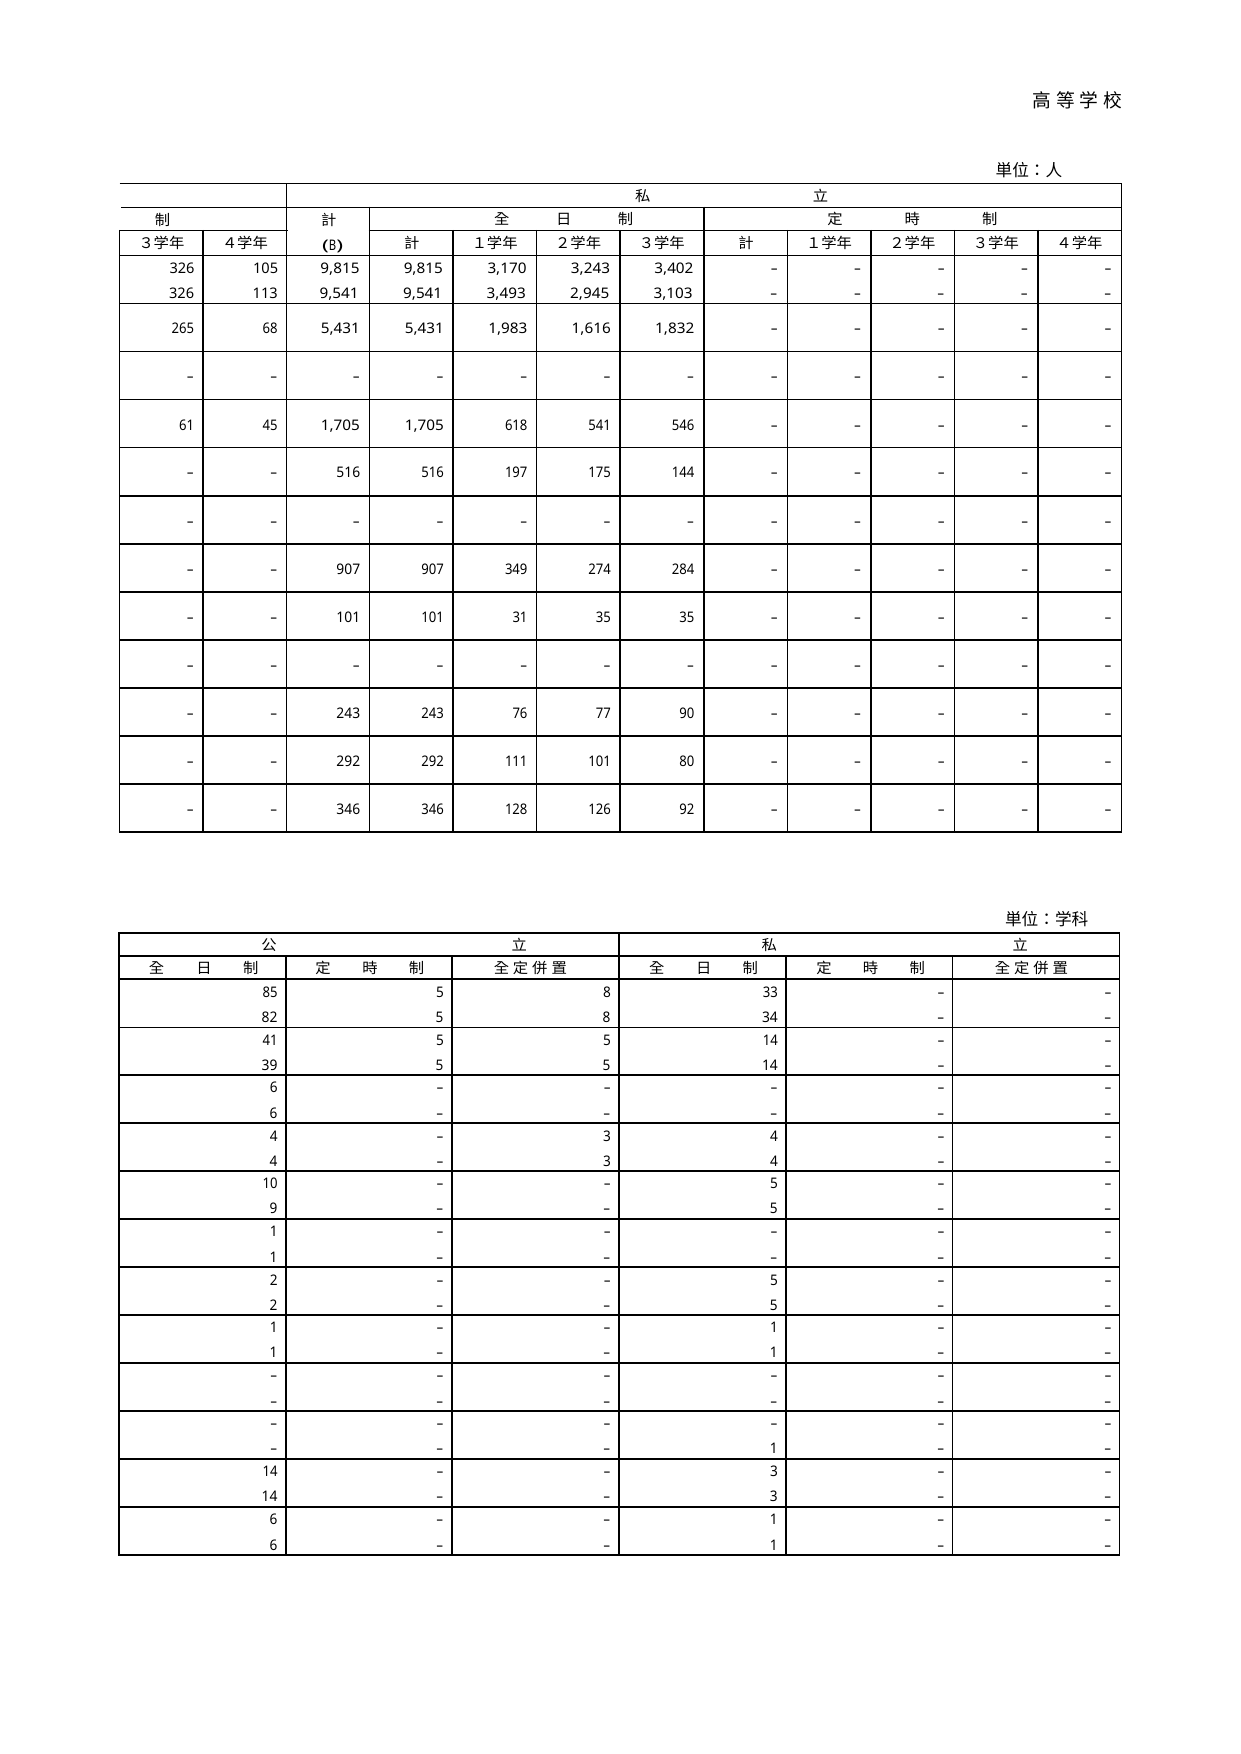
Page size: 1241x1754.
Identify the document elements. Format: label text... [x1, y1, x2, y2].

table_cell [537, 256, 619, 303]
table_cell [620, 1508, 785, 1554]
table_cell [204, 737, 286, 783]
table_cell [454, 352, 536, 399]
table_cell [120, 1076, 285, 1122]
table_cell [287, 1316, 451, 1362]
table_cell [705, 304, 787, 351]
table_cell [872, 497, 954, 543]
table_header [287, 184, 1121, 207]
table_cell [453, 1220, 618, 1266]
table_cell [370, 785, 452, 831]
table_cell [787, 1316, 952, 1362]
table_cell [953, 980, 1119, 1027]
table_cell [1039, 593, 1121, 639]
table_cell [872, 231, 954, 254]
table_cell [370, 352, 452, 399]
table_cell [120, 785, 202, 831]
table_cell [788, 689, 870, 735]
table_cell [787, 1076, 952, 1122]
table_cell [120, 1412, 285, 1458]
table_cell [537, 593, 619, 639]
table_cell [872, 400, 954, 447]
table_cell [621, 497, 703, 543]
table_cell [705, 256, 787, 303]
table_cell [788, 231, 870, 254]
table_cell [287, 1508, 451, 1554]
text 単位：学科 [81, 908, 1088, 931]
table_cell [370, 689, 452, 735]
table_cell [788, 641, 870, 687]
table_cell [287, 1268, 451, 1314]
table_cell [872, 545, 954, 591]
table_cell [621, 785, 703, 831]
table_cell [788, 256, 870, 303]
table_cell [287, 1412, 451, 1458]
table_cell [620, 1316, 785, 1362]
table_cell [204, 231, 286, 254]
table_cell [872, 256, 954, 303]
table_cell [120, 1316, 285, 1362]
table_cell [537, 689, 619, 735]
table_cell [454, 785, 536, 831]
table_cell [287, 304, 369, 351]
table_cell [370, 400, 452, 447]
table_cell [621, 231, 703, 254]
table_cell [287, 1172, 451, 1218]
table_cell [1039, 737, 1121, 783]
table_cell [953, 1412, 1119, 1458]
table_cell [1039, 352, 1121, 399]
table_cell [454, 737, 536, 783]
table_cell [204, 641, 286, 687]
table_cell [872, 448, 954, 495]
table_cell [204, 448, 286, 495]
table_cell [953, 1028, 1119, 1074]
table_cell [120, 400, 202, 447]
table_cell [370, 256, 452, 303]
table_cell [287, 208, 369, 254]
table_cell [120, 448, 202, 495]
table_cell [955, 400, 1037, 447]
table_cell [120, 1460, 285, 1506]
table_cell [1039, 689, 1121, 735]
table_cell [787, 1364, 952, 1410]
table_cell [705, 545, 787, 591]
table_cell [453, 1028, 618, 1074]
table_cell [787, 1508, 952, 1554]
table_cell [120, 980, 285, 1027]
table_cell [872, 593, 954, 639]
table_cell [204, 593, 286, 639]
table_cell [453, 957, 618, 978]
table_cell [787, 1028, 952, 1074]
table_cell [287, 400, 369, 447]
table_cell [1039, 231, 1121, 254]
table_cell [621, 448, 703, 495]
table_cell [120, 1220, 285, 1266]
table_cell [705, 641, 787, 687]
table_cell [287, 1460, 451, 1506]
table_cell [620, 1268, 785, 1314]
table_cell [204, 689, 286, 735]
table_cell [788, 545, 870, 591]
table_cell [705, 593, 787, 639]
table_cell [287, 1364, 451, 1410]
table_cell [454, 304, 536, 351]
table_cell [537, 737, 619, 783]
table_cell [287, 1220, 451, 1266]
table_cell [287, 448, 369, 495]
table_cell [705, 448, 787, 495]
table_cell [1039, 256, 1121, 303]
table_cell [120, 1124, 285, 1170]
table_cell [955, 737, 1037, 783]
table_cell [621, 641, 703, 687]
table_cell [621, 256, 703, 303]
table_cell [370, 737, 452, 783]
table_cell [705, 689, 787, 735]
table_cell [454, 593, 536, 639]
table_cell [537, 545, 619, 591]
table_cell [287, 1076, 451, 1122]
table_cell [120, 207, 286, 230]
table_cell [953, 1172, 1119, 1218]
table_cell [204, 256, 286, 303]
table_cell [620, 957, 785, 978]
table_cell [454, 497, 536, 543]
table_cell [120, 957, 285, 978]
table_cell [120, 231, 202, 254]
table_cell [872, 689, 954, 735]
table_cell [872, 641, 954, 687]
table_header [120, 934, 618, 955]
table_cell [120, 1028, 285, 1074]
text 高 等 学 校 [81, 87, 1122, 113]
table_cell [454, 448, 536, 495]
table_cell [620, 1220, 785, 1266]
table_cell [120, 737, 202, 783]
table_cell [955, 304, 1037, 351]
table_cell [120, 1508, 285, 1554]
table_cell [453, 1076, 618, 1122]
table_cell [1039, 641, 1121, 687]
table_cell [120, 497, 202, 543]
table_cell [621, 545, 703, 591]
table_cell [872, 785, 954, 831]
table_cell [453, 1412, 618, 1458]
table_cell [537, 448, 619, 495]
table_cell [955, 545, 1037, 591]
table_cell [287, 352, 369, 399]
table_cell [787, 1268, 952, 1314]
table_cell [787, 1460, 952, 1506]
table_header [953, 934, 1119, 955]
text 単位：人 [81, 159, 1062, 182]
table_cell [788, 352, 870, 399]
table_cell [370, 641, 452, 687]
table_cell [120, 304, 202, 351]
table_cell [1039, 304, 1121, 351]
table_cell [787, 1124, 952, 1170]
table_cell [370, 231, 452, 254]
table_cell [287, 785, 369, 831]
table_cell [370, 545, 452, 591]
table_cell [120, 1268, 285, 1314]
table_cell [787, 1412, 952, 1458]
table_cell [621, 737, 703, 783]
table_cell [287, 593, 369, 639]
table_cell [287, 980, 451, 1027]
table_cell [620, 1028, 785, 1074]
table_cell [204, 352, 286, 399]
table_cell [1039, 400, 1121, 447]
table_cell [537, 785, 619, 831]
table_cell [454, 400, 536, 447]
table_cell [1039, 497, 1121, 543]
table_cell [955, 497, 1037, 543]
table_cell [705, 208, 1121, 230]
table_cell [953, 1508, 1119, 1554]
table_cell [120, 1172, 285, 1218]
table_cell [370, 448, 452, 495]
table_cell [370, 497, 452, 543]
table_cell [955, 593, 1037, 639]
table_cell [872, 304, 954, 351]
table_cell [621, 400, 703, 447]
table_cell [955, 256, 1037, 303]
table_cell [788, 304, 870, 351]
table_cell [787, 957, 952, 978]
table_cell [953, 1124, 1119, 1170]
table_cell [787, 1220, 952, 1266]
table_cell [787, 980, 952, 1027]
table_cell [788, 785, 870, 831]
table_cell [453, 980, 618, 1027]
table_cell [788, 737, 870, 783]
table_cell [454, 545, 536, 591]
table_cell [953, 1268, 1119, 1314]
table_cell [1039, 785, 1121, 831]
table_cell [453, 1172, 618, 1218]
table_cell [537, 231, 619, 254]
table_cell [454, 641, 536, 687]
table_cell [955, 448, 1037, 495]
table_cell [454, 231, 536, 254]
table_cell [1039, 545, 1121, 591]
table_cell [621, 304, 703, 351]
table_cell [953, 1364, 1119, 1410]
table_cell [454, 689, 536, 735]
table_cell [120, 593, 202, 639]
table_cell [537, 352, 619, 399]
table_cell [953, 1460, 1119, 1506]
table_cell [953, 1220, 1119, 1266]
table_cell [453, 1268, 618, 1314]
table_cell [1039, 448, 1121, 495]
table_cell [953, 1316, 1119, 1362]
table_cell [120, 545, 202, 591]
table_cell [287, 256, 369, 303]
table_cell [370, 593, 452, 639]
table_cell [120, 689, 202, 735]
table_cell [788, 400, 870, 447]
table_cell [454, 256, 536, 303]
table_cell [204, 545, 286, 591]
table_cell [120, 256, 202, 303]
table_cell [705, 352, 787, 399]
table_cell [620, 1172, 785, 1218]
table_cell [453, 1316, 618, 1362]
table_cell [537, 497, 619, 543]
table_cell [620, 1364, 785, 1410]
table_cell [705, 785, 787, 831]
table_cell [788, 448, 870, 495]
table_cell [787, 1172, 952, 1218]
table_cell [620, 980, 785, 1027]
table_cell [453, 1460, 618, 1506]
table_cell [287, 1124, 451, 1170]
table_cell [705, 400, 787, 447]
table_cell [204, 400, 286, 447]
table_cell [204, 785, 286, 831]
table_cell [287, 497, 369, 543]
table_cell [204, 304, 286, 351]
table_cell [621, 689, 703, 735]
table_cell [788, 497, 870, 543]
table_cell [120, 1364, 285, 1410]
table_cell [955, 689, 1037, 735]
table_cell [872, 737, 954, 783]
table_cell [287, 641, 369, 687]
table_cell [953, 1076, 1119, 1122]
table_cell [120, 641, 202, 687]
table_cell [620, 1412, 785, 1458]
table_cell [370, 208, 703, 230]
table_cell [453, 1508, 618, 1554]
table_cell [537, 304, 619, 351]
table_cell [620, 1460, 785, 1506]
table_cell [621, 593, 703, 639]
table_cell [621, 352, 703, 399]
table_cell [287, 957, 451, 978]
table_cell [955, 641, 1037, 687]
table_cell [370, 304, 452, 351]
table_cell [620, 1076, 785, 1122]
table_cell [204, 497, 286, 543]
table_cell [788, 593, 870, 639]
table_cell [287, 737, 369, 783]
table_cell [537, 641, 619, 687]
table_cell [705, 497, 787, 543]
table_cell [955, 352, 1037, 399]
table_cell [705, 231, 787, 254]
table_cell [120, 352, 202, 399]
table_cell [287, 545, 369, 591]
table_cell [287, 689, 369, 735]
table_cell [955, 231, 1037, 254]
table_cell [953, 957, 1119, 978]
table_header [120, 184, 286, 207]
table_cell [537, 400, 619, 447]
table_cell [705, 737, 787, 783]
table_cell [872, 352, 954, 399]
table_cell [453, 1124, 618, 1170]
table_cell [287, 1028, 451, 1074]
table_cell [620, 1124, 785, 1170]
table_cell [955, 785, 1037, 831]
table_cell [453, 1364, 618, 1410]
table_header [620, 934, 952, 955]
